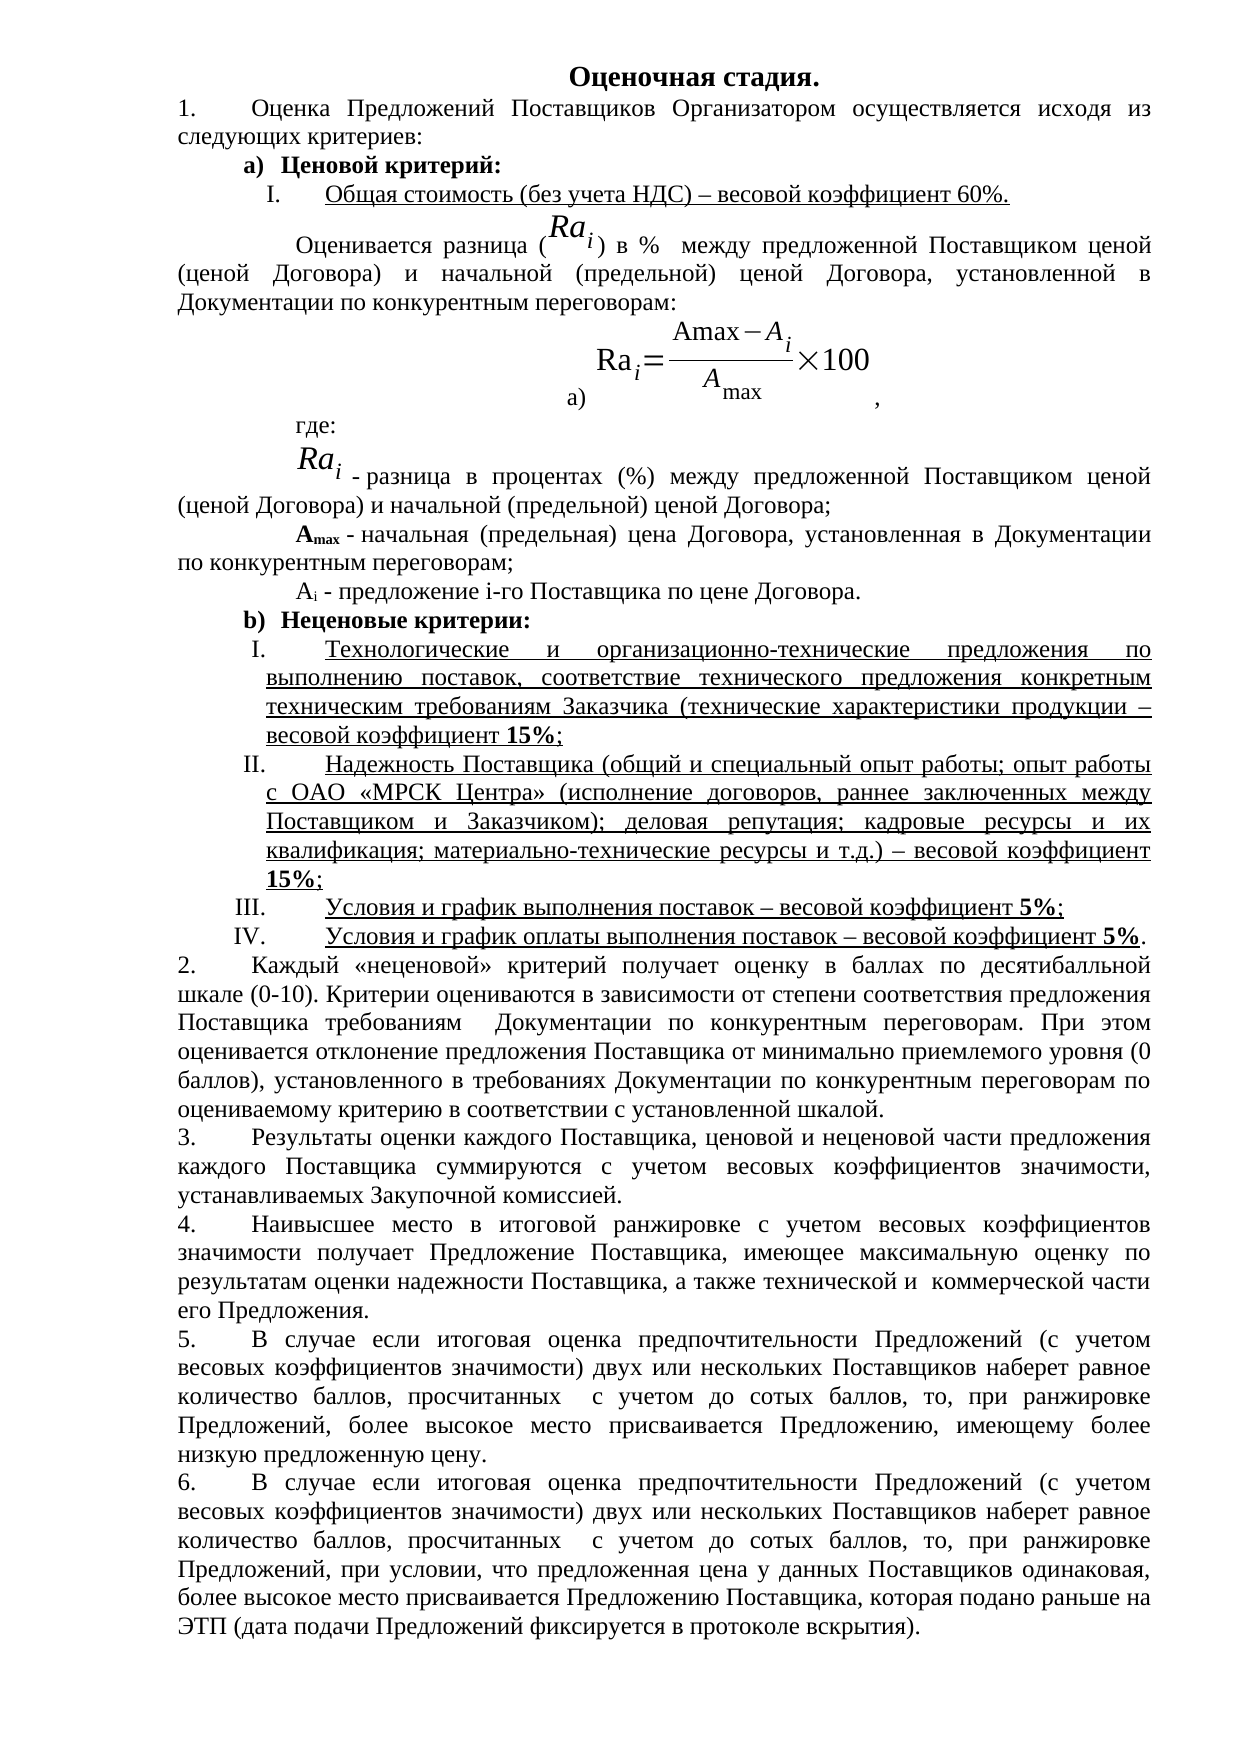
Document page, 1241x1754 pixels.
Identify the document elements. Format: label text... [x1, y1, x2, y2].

list , [177, 316, 1152, 410]
list Ценовой критерий: [243, 150, 1152, 179]
list Оценка Предложений Поставщиков Организатором осуществляется исходя из следующих критериев: [177, 93, 1152, 150]
list Результаты оценки каждого Поставщика, ценовой и неценовой части предложения каждого Поставщика суммируются с учетом весовых коэффициентов значимости, устанавливаемых Закупочной комиссией. [177, 1122, 1152, 1209]
text - разница в процентах (%) между предложенной Поставщиком ценой (ценой Договора) и начальной (предельной) ценой Договора; [177, 439, 1152, 519]
list В случае если итоговая оценка предпочтительности Предложений (с учетом весовых коэффициентов значимости) двух или нескольких Поставщиков наберет равное количество баллов, просчитанных с учетом до сотых баллов, то, при ранжировке Предложений, при условии, что предложенная цена у данных Поставщиков одинаковая, более высокое место присваивается Предложению Поставщика, которая подано раньше на ЭТП (дата подачи Предложений фиксируется в протоколе вскрытия). [177, 1467, 1152, 1640]
list Технологические и организационно-технические предложения по выполнению поставок, соответствие технического предложения конкретным техническим требованиям Заказчика (технические характеристики продукции – весовой коэффициент 15%; [266, 689, 1152, 716]
text Оценивается разница () в % между предложенной Поставщиком ценой (ценой Договора) и начальной (предельной) ценой Договора, установленной в Документации по конкурентным переговорам: [177, 208, 1152, 316]
list Условия и график выполнения поставок – весовой коэффициент 5%; [266, 892, 1152, 921]
list Наивысшее место в итоговой ранжировке с учетом весовых коэффициентов значимости получает Предложение Поставщика, имеющее максимальную оценку по результатам оценки надежности Поставщика, а также технической и коммерческой части его Предложения. [177, 1209, 1152, 1324]
list Каждый «неценовой» критерий получает оценку в баллах по десятибалльной шкале (0-10). Критерии оцениваются в зависимости от степени соответствия предложения Поставщика требованиям Документации по конкурентным переговорам. При этом оценивается отклонение предложения Поставщика от минимально приемлемого уровня (0 баллов), установленного в требованиях Документации по конкурентным переговорам по оцениваемому критерию в соответствии с установленной шкалой. [177, 950, 1152, 1122]
list Неценовые критерии: [243, 605, 1152, 634]
list В случае если итоговая оценка предпочтительности Предложений (с учетом весовых коэффициентов значимости) двух или нескольких Поставщиков наберет равное количество баллов, просчитанных с учетом до сотых баллов, то, при ранжировке Предложений, более высокое место присваивается Предложению, имеющему более низкую предложенную цену. [177, 1324, 1152, 1467]
list Технологические и организационно-технические предложения по выполнению поставок, соответствие технического предложения конкретным техническим требованиям Заказчика (технические характеристики продукции – весовой коэффициент 15%; [266, 718, 1152, 749]
list Надежность Поставщика (общий и специальный опыт работы; опыт работы с ОАО «МРСК Центра» (исполнение договоров, раннее заключенных между Поставщиком и Заказчиком); деловая репутация; кадровые ресурсы и их квалификация; материально-технические ресурсы и т.д.) – весовой коэффициент 15%; [266, 749, 1152, 802]
text где: [177, 410, 1152, 439]
list Технологические и организационно-технические предложения по выполнению поставок, соответствие технического предложения конкретным техническим требованиям Заказчика (технические характеристики продукции – весовой коэффициент 15%; [266, 634, 1152, 687]
list Общая стоимость (без учета НДС) – весовой коэффициент 60%. [281, 179, 1152, 208]
text Ai - предложение i-го Поставщика по цене Договора. [177, 576, 1152, 605]
text Оценочная стадия. [177, 59, 1152, 93]
list Условия и график оплаты выполнения поставок – весовой коэффициент 5%. [266, 921, 1152, 950]
text Amax - начальная (предельная) цена Договора, установленная в Документации по конкурентным переговорам; [177, 519, 1152, 576]
list Надежность Поставщика (общий и специальный опыт работы; опыт работы с ОАО «МРСК Центра» (исполнение договоров, раннее заключенных между Поставщиком и Заказчиком); деловая репутация; кадровые ресурсы и их квалификация; материально-технические ресурсы и т.д.) – весовой коэффициент 15%; [266, 804, 1152, 892]
